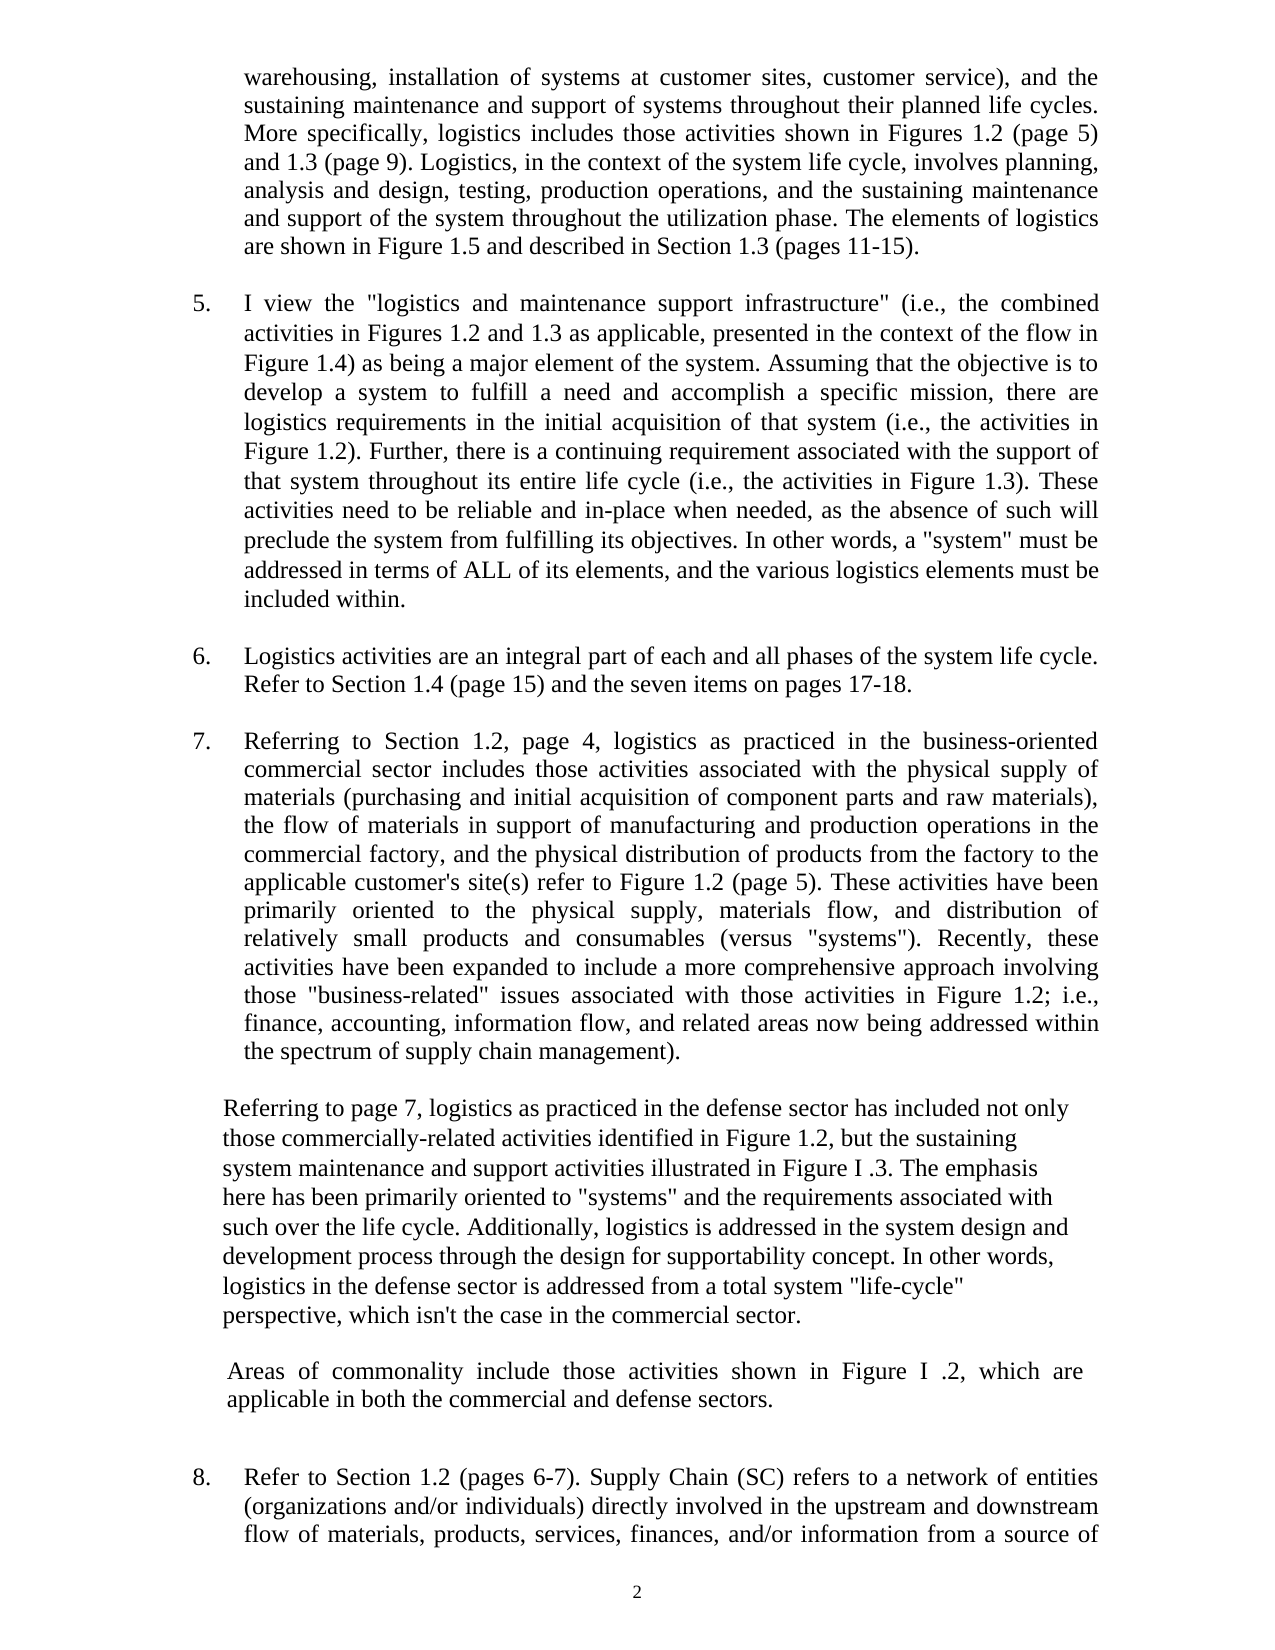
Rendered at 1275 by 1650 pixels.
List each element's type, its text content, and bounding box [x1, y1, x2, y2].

list Logistics activities are an integral part of each and all phases of the system life cycle. Refer to Section 1.4 (page 15) and the seven items on pages 17-18. [192, 642, 1100, 698]
list I view the "logistics and maintenance support infrastructure" (i.e., the combined activities in Figures 1.2 and 1.3 as applicable, presented in the context of the flow in Figure 1.4) as being a major element of the system. Assuming that the objective is to develop a system to fulfill a need and accomplish a specific mission, there are logistics requirements in the initial acquisition of that system (i.e., the activities in Figure 1.2). Further, there is a continuing requirement associated with the support of that system throughout its entire life cycle (i.e., the activities in Figure 1.3). These activities need to be reliable and in-place when needed, as the absence of such will preclude the system from fulfilling its objectives. In other words, a "system" must be addressed in terms of ALL of its elements, and the various logistics elements must be included within. [192, 288, 1100, 613]
text Referring to page 7, logistics as practiced in the defense sector has included not only those commercially-related activities identified in Figure 1.2, but the sustaining system maintenance and support activities illustrated in Figure I .3. The emphasis here has been primarily oriented to "systems" and the requirements associated with such over the life cycle. Additionally, logistics is addressed in the system design and development process through the design for supportability concept. In other words, logistics in the defense sector is addressed from a total system "life-cycle" perspective, which isn't the case in the commercial sector. [222, 1093, 1073, 1329]
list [192, 63, 1100, 260]
list Referring to Section 1.2, page 4, logistics as practiced in the business-oriented commercial sector includes those activities associated with the physical supply of materials (purchasing and initial acquisition of component parts and raw materials), the flow of materials in support of manufacturing and production operations in the commercial factory, and the physical distribution of products from the factory to the applicable customer's site(s) refer to Figure 1.2 (page 5). These activities have been primarily oriented to the physical supply, materials flow, and distribution of relatively small products and consumables (versus "systems"). Recently, these activities have been expanded to include a more comprehensive approach involving those "business-related" issues associated with those activities in Figure 1.2; i.e., finance, accounting, information flow, and related areas now being addressed within the spectrum of supply chain management). [192, 727, 1100, 1065]
text Areas of commonality include those activities shown in Figure I .2, which are applicable in both the commercial and defense sectors. [227, 1357, 1085, 1413]
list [192, 1463, 1100, 1548]
